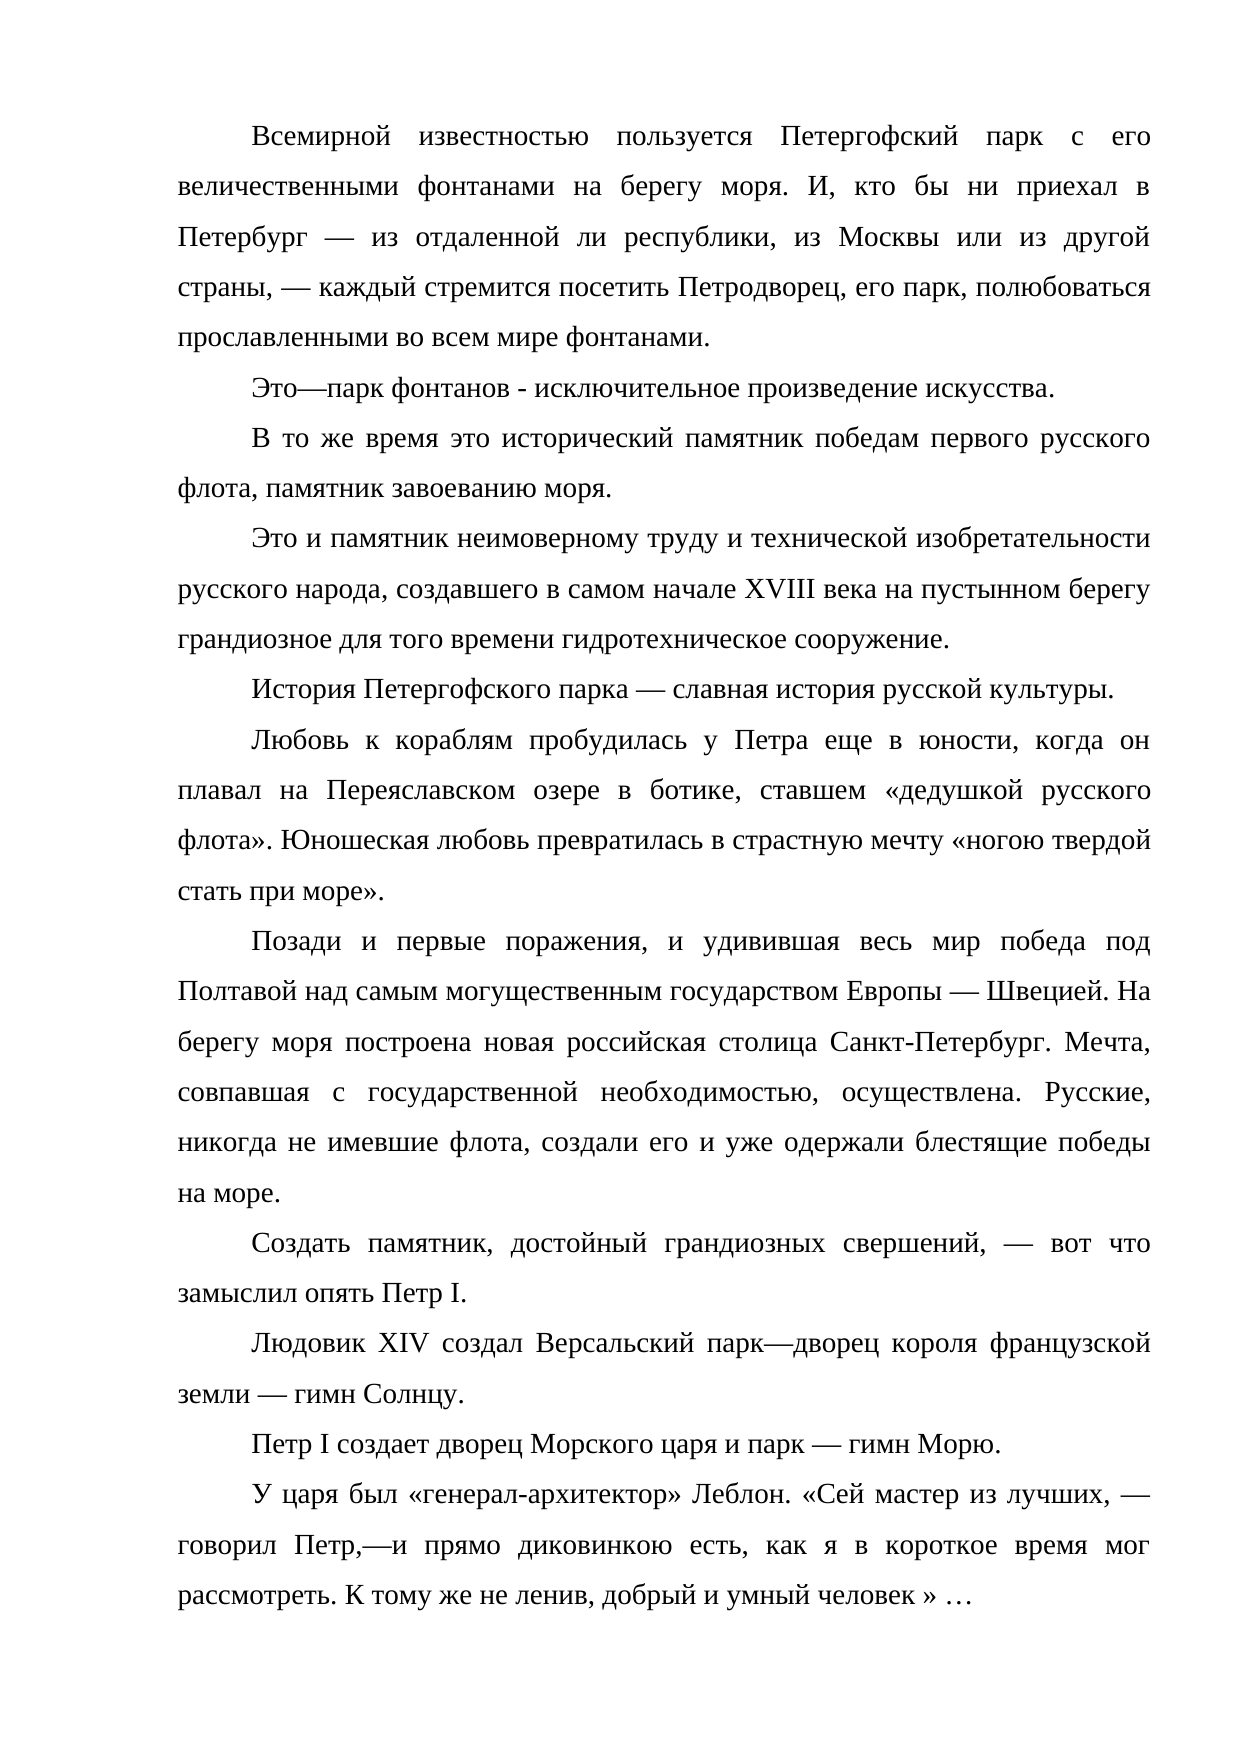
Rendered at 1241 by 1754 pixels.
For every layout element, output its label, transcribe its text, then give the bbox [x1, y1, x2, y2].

text Петр I создает дворец Морского царя и парк — гимн Морю. [177, 1426, 1152, 1460]
text Людовик XIV создал Версальский парк—дворец короля французской земли — гимн Солнцу. [177, 1326, 1152, 1409]
text История Петергофского парка — славная история русской культуры. [177, 672, 1152, 705]
text Всемирной известностью пользуется Петергофский парк с его величественными фонтанами на берегу моря. И, кто бы ни приехал в Петербург — из отдаленной ли республики, из Москвы или из другой страны, — каждый стремится посетить Петродворец, его парк, полюбоваться прославленными во всем мире фонтанами. [177, 118, 1152, 353]
text Любовь к кораблям пробудилась у Петра еще в юности, когда он плавал на Переяславском озере в ботике, ставшем «дедушкой русского флота». Юношеская любовь превратилась в страстную мечту «ногою твердой стать при море». [177, 722, 1152, 906]
text В то же время это исторический памятник победам первого русского флота, памятник завоеванию моря. [177, 420, 1152, 504]
text Создать памятник, достойный грандиозных свершений, — вот что замыслил опять Петр I. [177, 1225, 1152, 1309]
text Это и памятник неимоверному труду и технической изобретательности русского народа, создавшего в самом начале XVIII века на пустынном берегу грандиозное для того времени гидротехническое сооружение. [177, 521, 1152, 655]
text Это—парк фонтанов - исключительное произведение искусства. [177, 370, 1152, 403]
text У царя был «генерал-архитектор» Леблон. «Сей мастер из лучших, — говорил Петр,—и прямо диковинкою есть, как я в короткое время мог рассмотреть. К тому же не ленив, добрый и умный человек » … [177, 1477, 1152, 1611]
text Позади и первые поражения, и удивившая весь мир победа под Полтавой над самым могущественным государством Европы — Швецией. На берегу моря построена новая российская столица Санкт-Петербург. Мечта, совпавшая с государственной необходимостью, осуществлена. Русские, никогда не имевшие флота, создали его и уже одержали блестящие победы на море. [177, 923, 1152, 1208]
